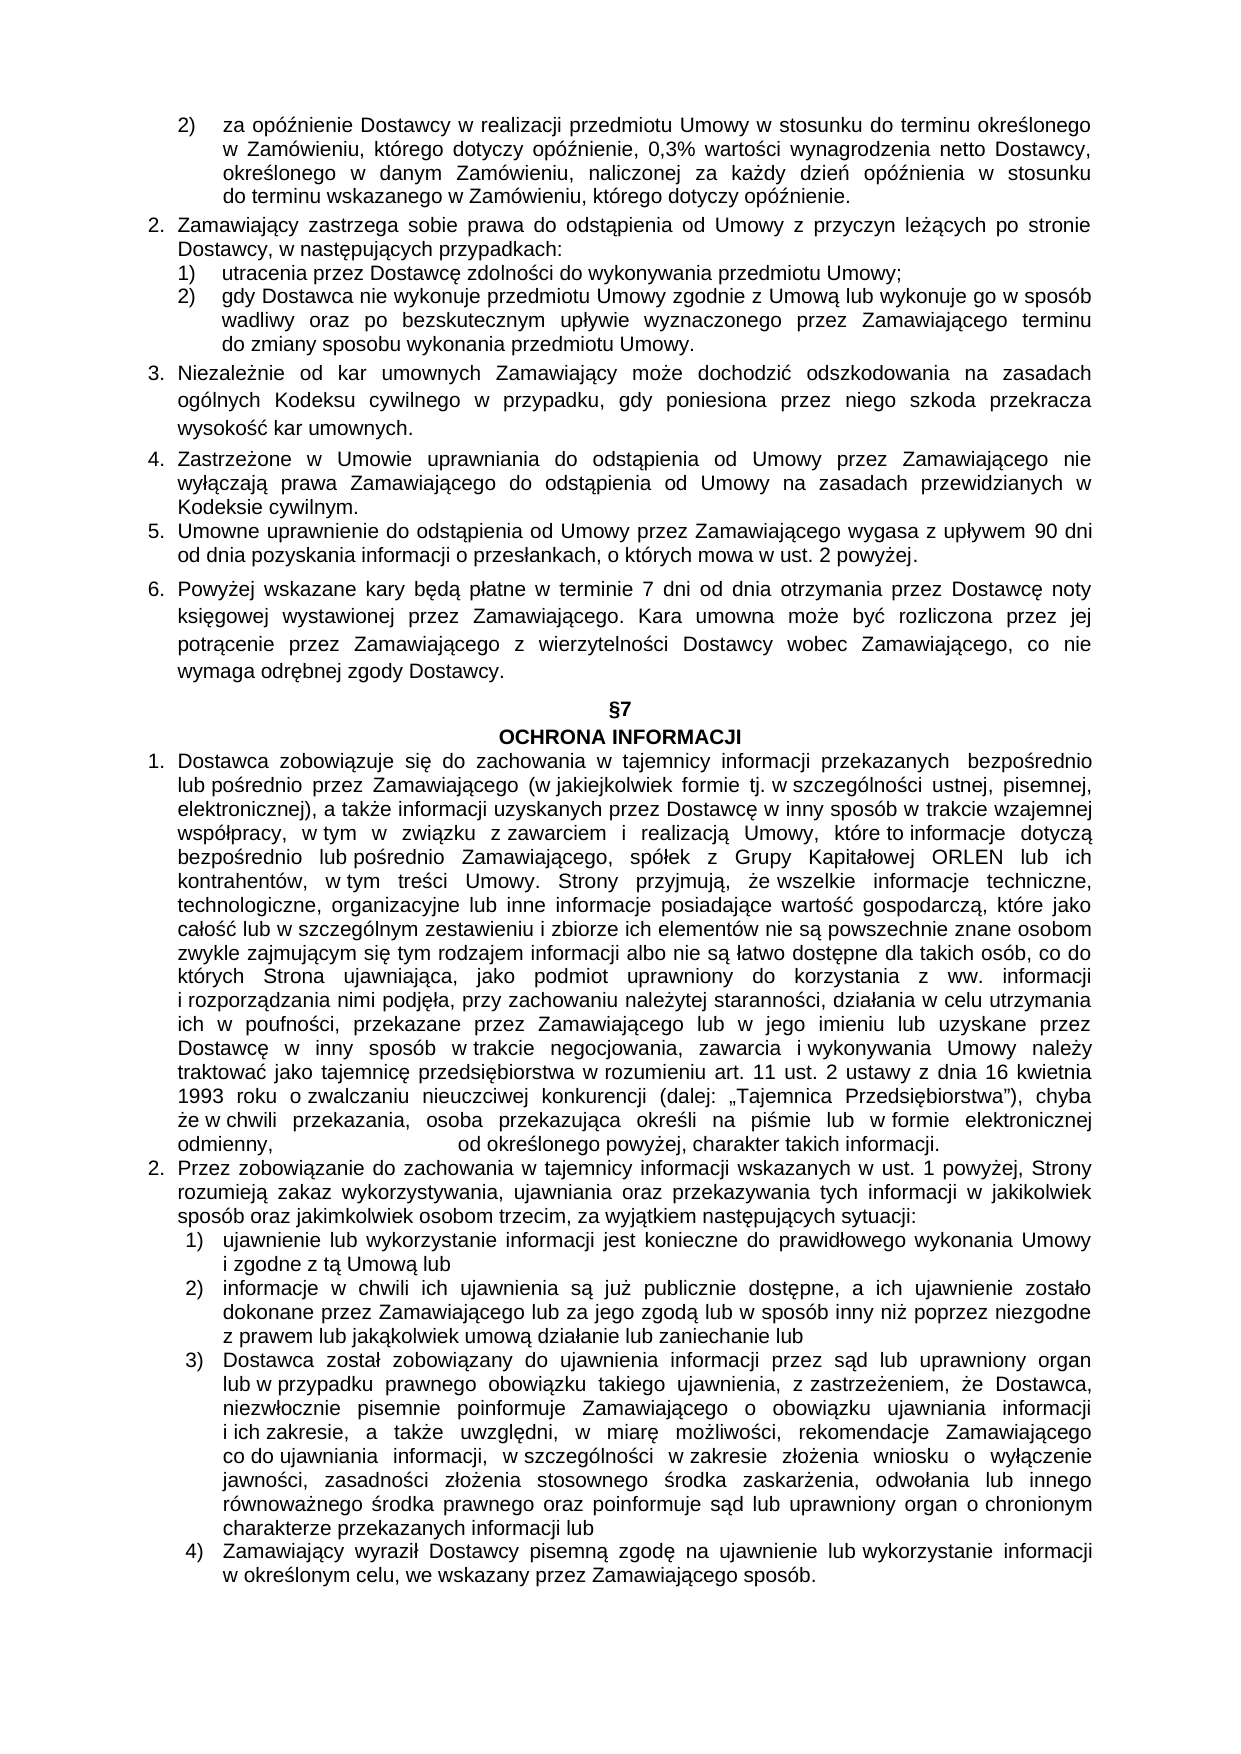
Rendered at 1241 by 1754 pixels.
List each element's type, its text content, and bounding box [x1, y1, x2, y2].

list Powyżej wskazane kary będą płatne w terminie 7 dni od dnia otrzymania przez Dostawcę noty księgowej wystawionej przez Zamawiającego. Kara umowna może być rozliczona przez jej potrącenie przez Zamawiającego z wierzytelności Dostawcy wobec Zamawiającego, co nie wymaga odrębnej zgody Dostawcy. [148, 577, 1092, 683]
list Umowne uprawnienie do odstąpienia od Umowy przez Zamawiającego wygasa z upływem 90 dni od dnia pozyskania informacji o przesłankach, o których mowa w ust. 2 powyżej. [148, 519, 1092, 567]
list Dostawca zobowiązuje się do zachowania w tajemnicy informacji przekazanych bezpośrednio lub pośrednio przez Zamawiającego (w jakiejkolwiek formie tj. w szczególności ustnej, pisemnej, elektronicznej), a także informacji uzyskanych przez Dostawcę w inny sposób w trakcie wzajemnej współpracy, w tym w związku z zawarciem i realizacją Umowy, które to informacje dotyczą bezpośrednio lub pośrednio Zamawiającego, spółek z Grupy Kapitałowej ORLEN lub ich kontrahentów, w tym treści Umowy. Strony przyjmują, że wszelkie informacje techniczne, technologiczne, organizacyjne lub inne informacje posiadające wartość gospodarczą, które jako całość lub w szczególnym zestawieniu i zbiorze ich elementów nie są powszechnie znane osobom zwykle zajmującym się tym rodzajem informacji albo nie są łatwo dostępne dla takich osób, co do których Strona ujawniająca, jako podmiot uprawniony do korzystania z ww. informacji i rozporządzania nimi podjęła, przy zachowaniu należytej staranności, działania w celu utrzymania ich w poufności, przekazane przez Zamawiającego lub w jego imieniu lub uzyskane przez Dostawcę w inny sposób w trakcie negocjowania, zawarcia i wykonywania Umowy należy traktować jako tajemnicę przedsiębiorstwa w rozumieniu art. 11 ust. 2 ustawy z dnia 16 kwietnia 1993 roku o zwalczaniu nieuczciwej konkurencji (dalej: „Tajemnica Przedsiębiorstwa”), chyba że w chwili przekazania, osoba przekazująca określi na piśmie lub w formie elektronicznej odmienny, od określonego powyżej, charakter takich informacji. [148, 749, 1092, 1156]
list Zastrzeżone w Umowie uprawniania do odstąpienia od Umowy przez Zamawiającego nie wyłączają prawa Zamawiającego do odstąpienia od Umowy na zasadach przewidzianych w Kodeksie cywilnym. [148, 447, 1092, 519]
text OCHRONA INFORMACJI [148, 725, 1092, 749]
list Dostawca został zobowiązany do ujawnienia informacji przez sąd lub uprawniony organ lub w przypadku prawnego obowiązku takiego ujawnienia, z zastrzeżeniem, że Dostawca, niezwłocznie pisemnie poinformuje Zamawiającego o obowiązku ujawniania informacji i ich zakresie, a także uwzględni, w miarę możliwości, rekomendacje Zamawiającego co do ujawniania informacji, w szczególności w zakresie złożenia wniosku o wyłączenie jawności, zasadności złożenia stosownego środka zaskarżenia, odwołania lub innego równoważnego środka prawnego oraz poinformuje sąd lub uprawniony organ o chronionym charakterze przekazanych informacji lub [185, 1348, 1092, 1539]
list utracenia przez Dostawcę zdolności do wykonywania przedmiotu Umowy; [177, 260, 1092, 284]
list Zamawiający wyraził Dostawcy pisemną zgodę na ujawnienie lub wykorzystanie informacji w określonym celu, we wskazany przez Zamawiającego sposób. [185, 1539, 1092, 1587]
list Przez zobowiązanie do zachowania w tajemnicy informacji wskazanych w ust. 1 powyżej, Strony rozumieją zakaz wykorzystywania, ujawniania oraz przekazywania tych informacji w jakikolwiek sposób oraz jakimkolwiek osobom trzecim, za wyjątkiem następujących sytuacji: [148, 1156, 1092, 1228]
list Zamawiający zastrzega sobie prawa do odstąpienia od Umowy z przyczyn leżących po stronie Dostawcy, w następujących przypadkach: [148, 212, 1092, 260]
list Niezależnie od kar umownych Zamawiający może dochodzić odszkodowania na zasadach ogólnych Kodeksu cywilnego w przypadku, gdy poniesiona przez niego szkoda przekracza wysokość kar umownych. [148, 360, 1092, 439]
text §7 [148, 697, 1092, 721]
list gdy Dostawca nie wykonuje przedmiotu Umowy zgodnie z Umową lub wykonuje go w sposób wadliwy oraz po bezskutecznym upływie wyznaczonego przez Zamawiającego terminu do zmiany sposobu wykonania przedmiotu Umowy. [177, 284, 1092, 356]
list informacje w chwili ich ujawnienia są już publicznie dostępne, a ich ujawnienie zostało dokonane przez Zamawiającego lub za jego zgodą lub w sposób inny niż poprzez niezgodne z prawem lub jakąkolwiek umową działanie lub zaniechanie lub [185, 1276, 1092, 1348]
list za opóźnienie Dostawcy w realizacji przedmiotu Umowy w stosunku do terminu określonego w Zamówieniu, którego dotyczy opóźnienie, 0,3% wartości wynagrodzenia netto Dostawcy, określonego w danym Zamówieniu, naliczonej za każdy dzień opóźnienia w stosunku do terminu wskazanego w Zamówieniu, którego dotyczy opóźnienie. [177, 112, 1092, 208]
list ujawnienie lub wykorzystanie informacji jest konieczne do prawidłowego wykonania Umowy i zgodne z tą Umową lub [185, 1228, 1092, 1276]
